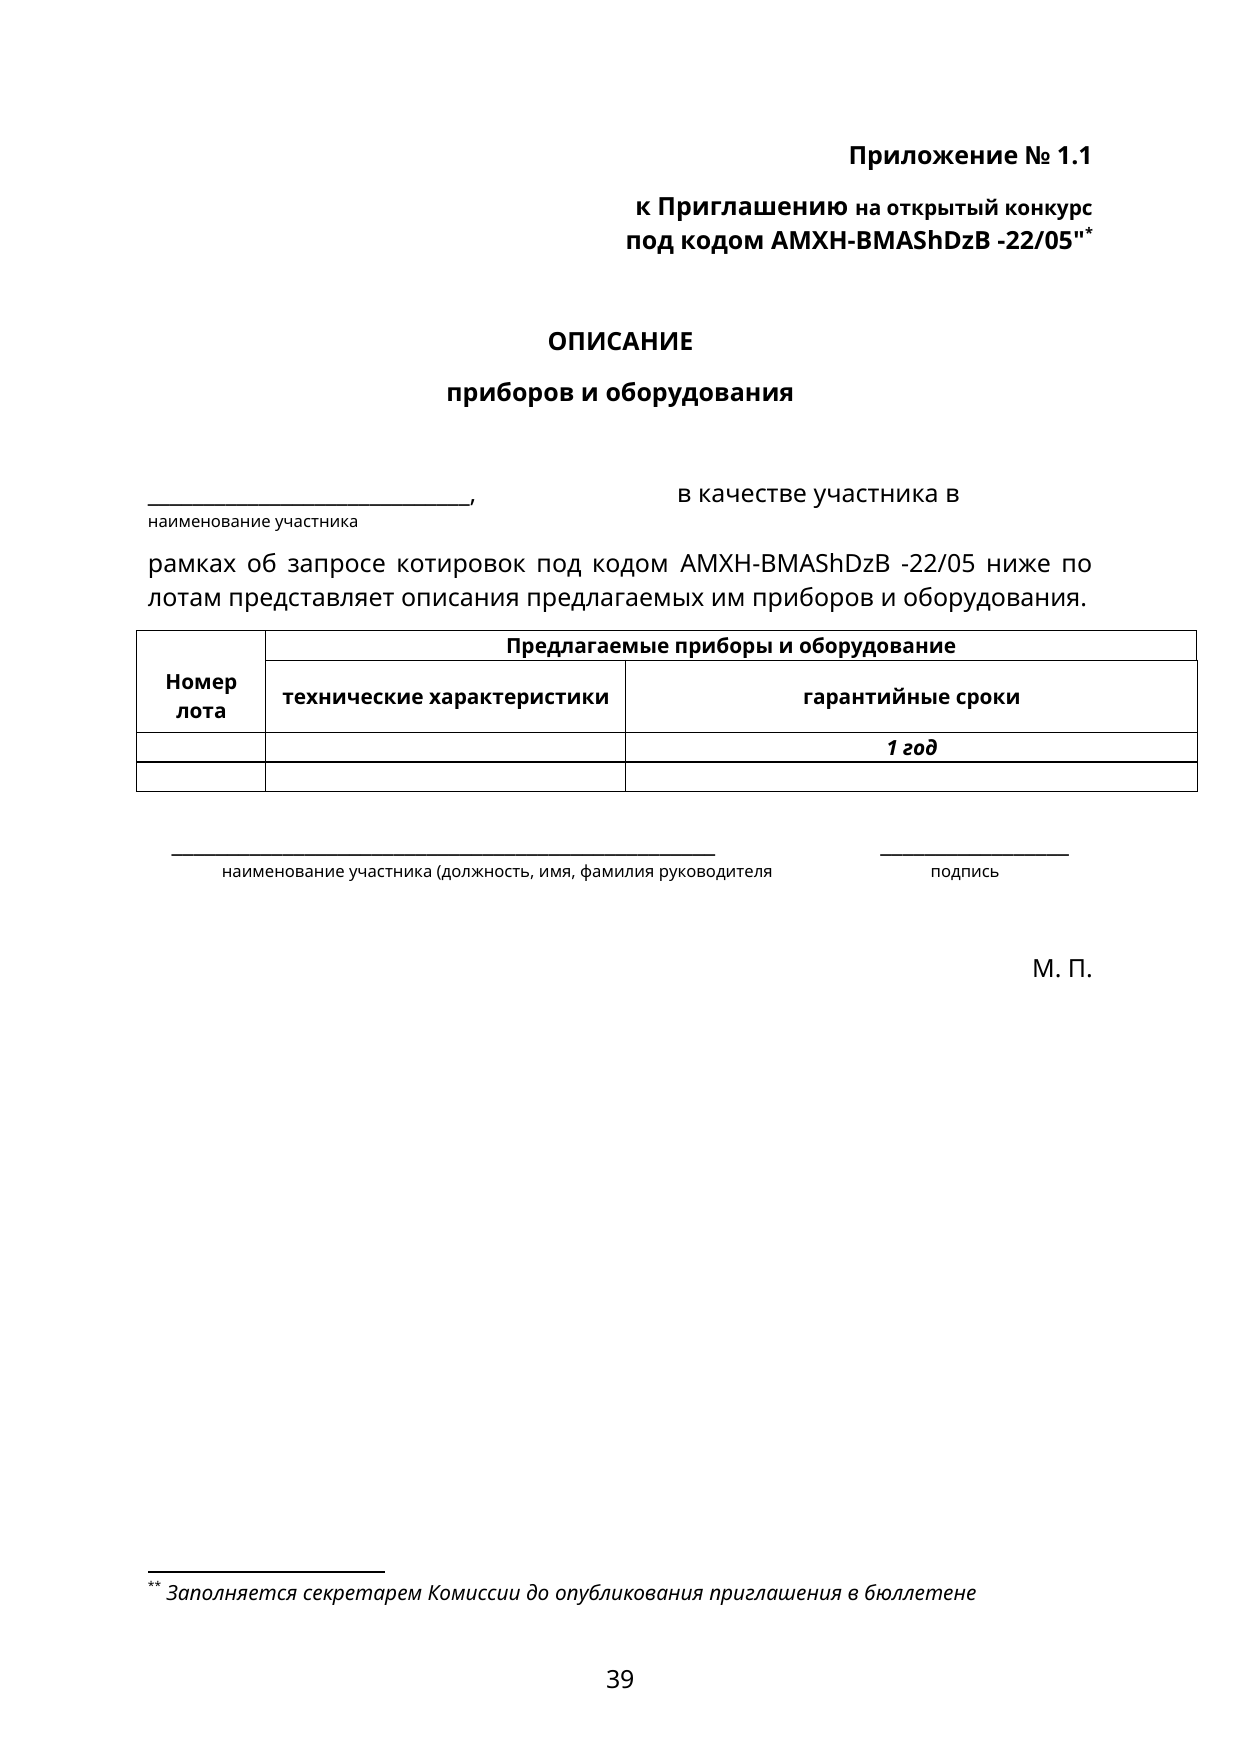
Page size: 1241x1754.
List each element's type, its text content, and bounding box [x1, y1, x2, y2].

text наименование участника (должность, имя, фамилия руководителя подпись [222, 860, 1092, 883]
text наименование участника [148, 510, 1092, 533]
table_cell [137, 763, 265, 791]
table_cell [137, 733, 265, 761]
text к Приглашению на открытый конкурс под кодом AMXH-BMAShDzB -22/05"* [148, 188, 1092, 256]
table_header Номер лота [137, 631, 265, 732]
text М. П. [148, 950, 1092, 984]
table_cell [266, 763, 625, 791]
table_cell [626, 763, 1197, 791]
table_header Предлагаемые приборы и оборудование [266, 631, 1196, 659]
subtitle приборов и оборудования [207, 374, 1034, 408]
table_cell гарантийные сроки [626, 661, 1197, 732]
table_cell 1 год [626, 733, 1197, 761]
text _________________________________________________ _________________ [148, 826, 1092, 860]
text рамках об запросе котировок под кодом AMXH-BMAShDzB -22/05 ниже по лотам представляет описания предлагаемых им приборов и оборудования. [148, 545, 1092, 613]
text _____________________________, в качестве участника в [148, 476, 1092, 510]
subtitle Приложение № 1.1 [148, 137, 1092, 172]
table_cell [266, 733, 625, 761]
subtitle ОПИСАНИЕ [207, 324, 1034, 358]
table_cell технические характеристики [266, 661, 625, 732]
